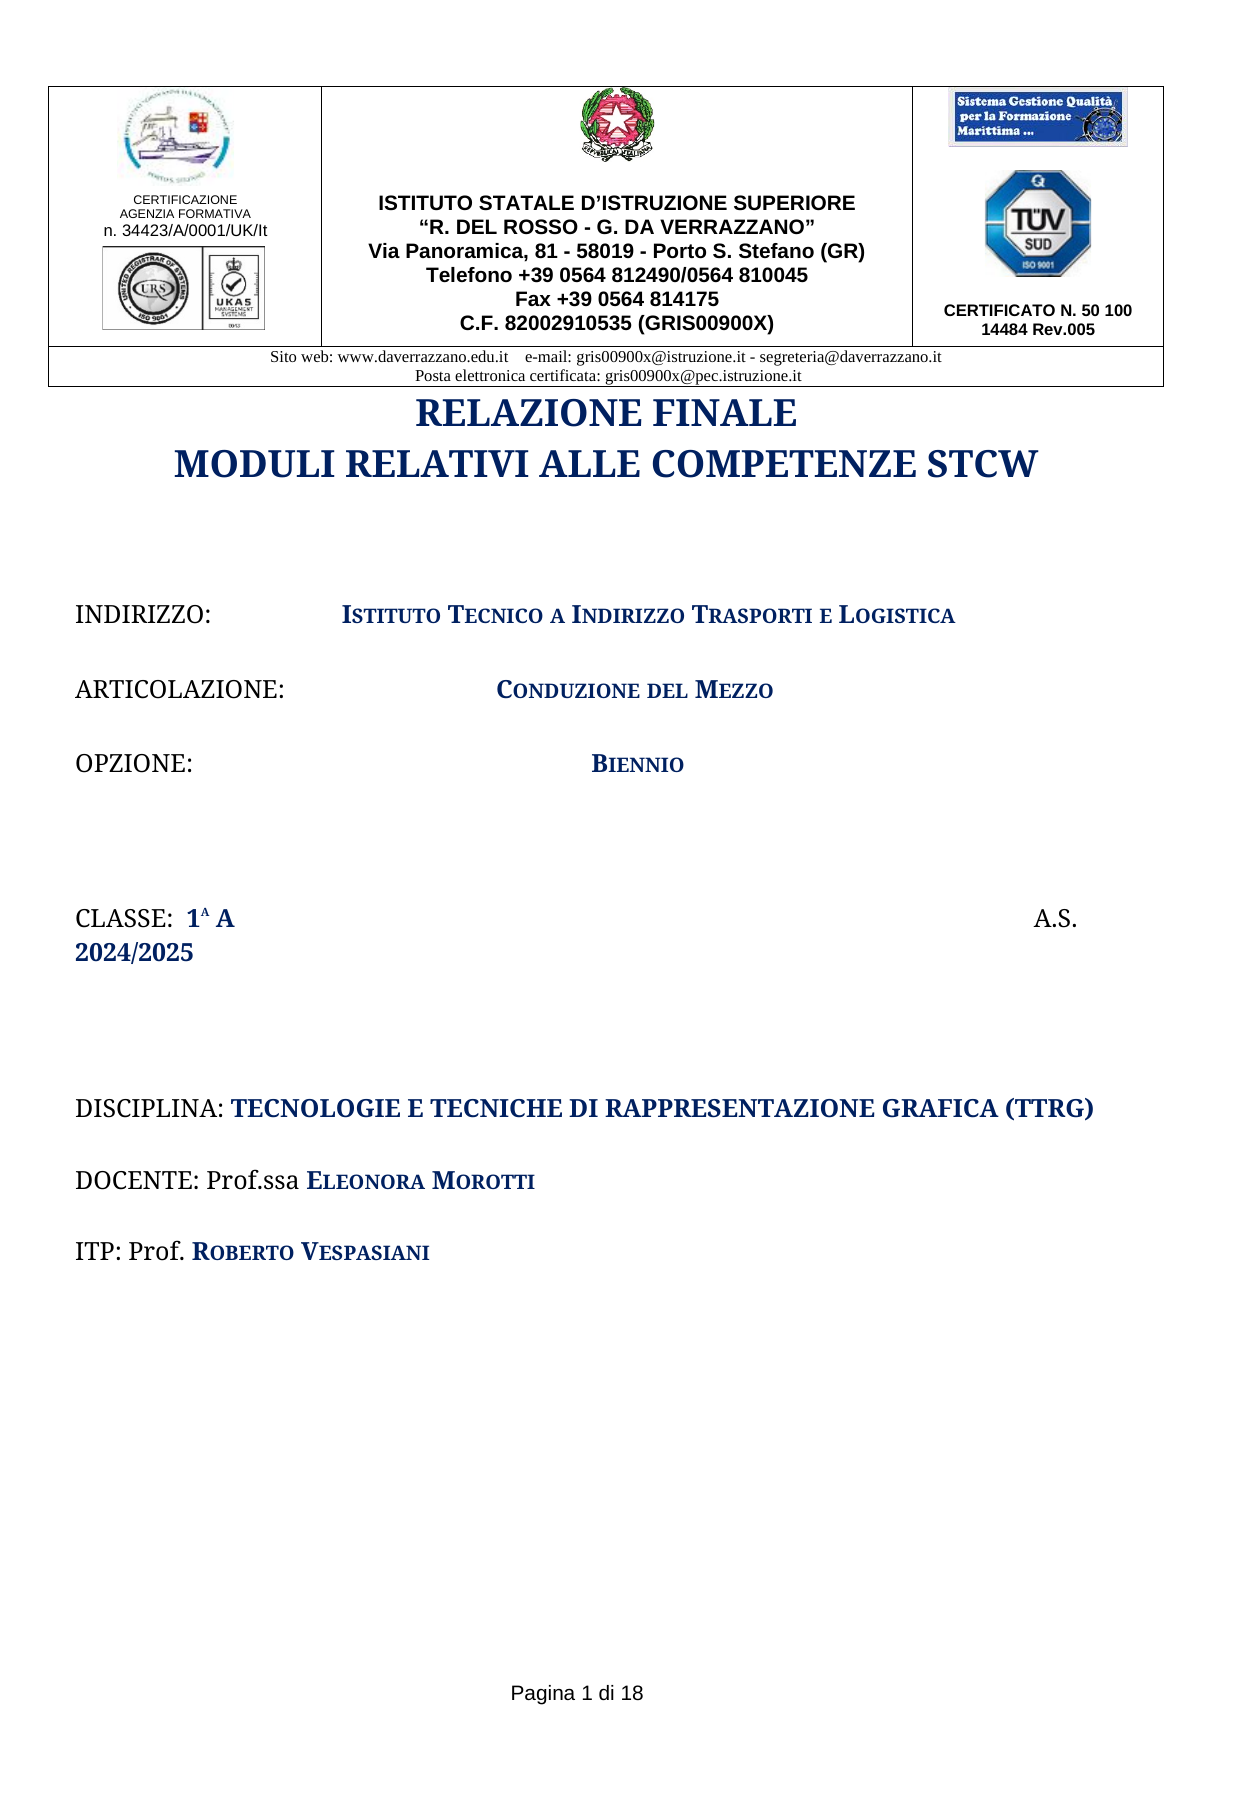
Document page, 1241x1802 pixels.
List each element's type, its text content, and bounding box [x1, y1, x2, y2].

text CLASSE: 1a A A.S. 2024/2025 [75, 901, 1137, 969]
text INDIRIZZO: Istituto Tecnico a Indirizzo Trasporti e Logistica [75, 597, 1137, 631]
text RELAZIONE FINALE [75, 387, 1137, 438]
text RELAZIONE FINALE [75, 347, 1137, 386]
text RELAZIONE FINALE [322, 118, 912, 346]
text ARTICOLAZIONE: Conduzione del Mezzo [75, 672, 1137, 706]
text MODULI RELATIVI ALLE COMPETENZE STCW [75, 438, 1137, 489]
text OPZIONE: Biennio [75, 746, 1137, 780]
picture [984, 170, 1092, 277]
text ITP: Prof. Roberto Vespasiani [75, 1234, 1137, 1268]
picture [115, 87, 233, 183]
text RELAZIONE FINALE [75, 118, 321, 346]
text DOCENTE: Prof.ssa Eleonora Morotti [75, 1162, 1137, 1197]
picture [579, 87, 655, 162]
text DISCIPLINA: TECNOLOGIE E TECNICHE DI RAPPRESENTAZIONE GRAFICA (TTRG) [75, 1091, 1137, 1125]
picture [948, 87, 1128, 147]
picture [102, 246, 265, 330]
text RELAZIONE FINALE [913, 118, 1137, 346]
